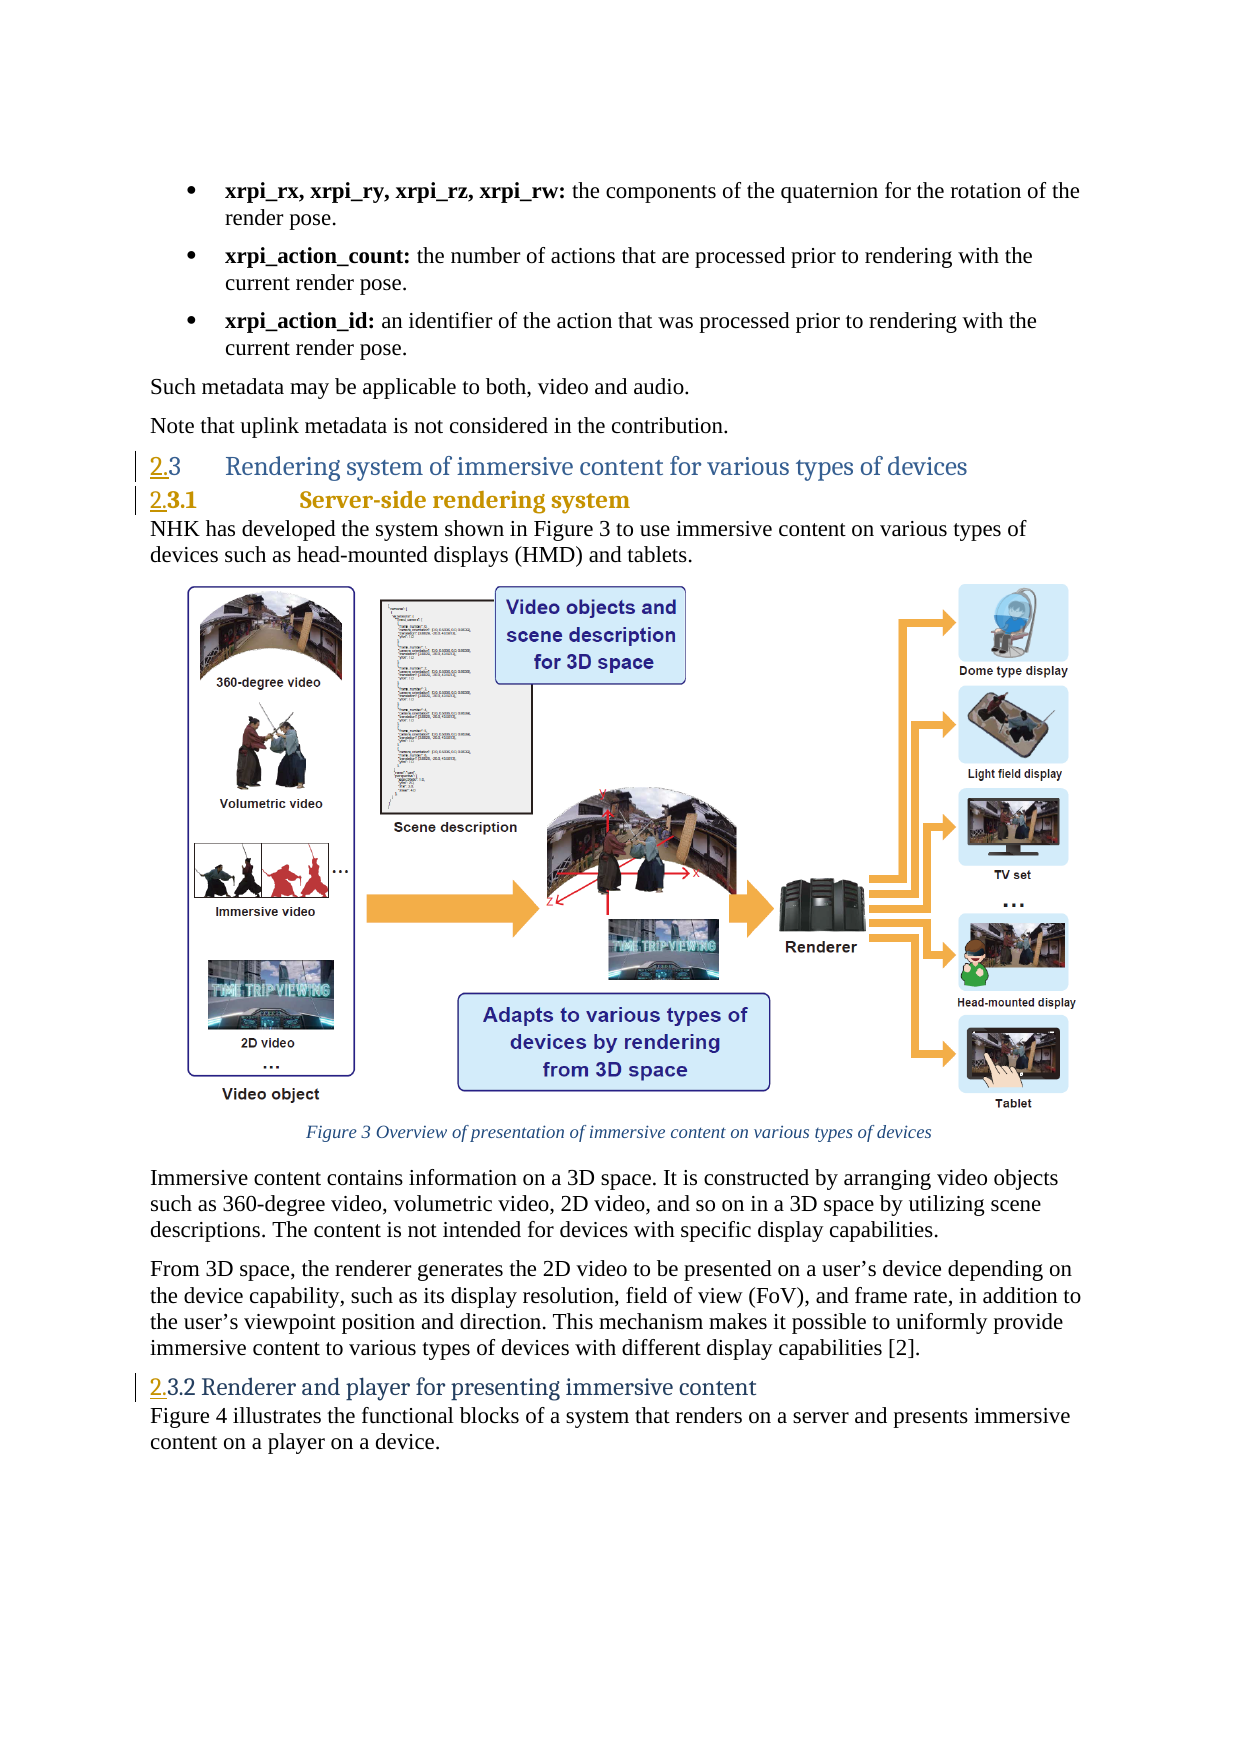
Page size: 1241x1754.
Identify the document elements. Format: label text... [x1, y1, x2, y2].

text Figure 4 illustrates the functional blocks of a system that renders on a server and presents immersive content on a player on a device. [150, 1402, 1090, 1455]
list xrpi_action_count: the number of actions that are processed prior to rendering with the current render pose. [187, 242, 1090, 295]
subtitle 3.1 Server-side rendering system [150, 486, 1090, 514]
picture [179, 579, 1080, 1109]
subtitle 3.2 Renderer and player for presenting immersive content [150, 1373, 1090, 1402]
text From 3D space, the renderer generates the 2D video to be presented on a user’s device depending on the device capability, such as its display resolution, field of view (FoV), and frame rate, in addition to the user’s viewpoint position and direction. This mechanism makes it possible to uniformly provide immersive content to various types of devices with different display capabilities [2]. [150, 1255, 1090, 1361]
list xrpi_action_id: an identifier of the action that was processed prior to rendering with the current render pose. [187, 308, 1090, 360]
list xrpi_rx, xrpi_ry, xrpi_rz, xrpi_rw: the components of the quaternion for the rotation of the render pose. [187, 177, 1090, 230]
subtitle 3 Rendering system of immersive content for various types of devices [150, 451, 1090, 482]
text NHK has developed the system shown in Figure 3 to use immersive content on various types of devices such as head-mounted displays (HMD) and tablets. [150, 514, 1090, 567]
text Note that uplink metadata is not considered in the contribution. [150, 412, 1090, 438]
text Immersive content contains information on a 3D space. It is constructed by arranging video objects such as 360-degree video, volumetric video, 2D video, and so on in a 3D space by utilizing scene descriptions. The content is not intended for devices with specific display capabilities. [150, 1164, 1090, 1243]
text Figure 3 Overview of presentation of immersive content on various types of devices [150, 1121, 1090, 1143]
text Such metadata may be applicable to both, video and audio. [150, 373, 1090, 399]
